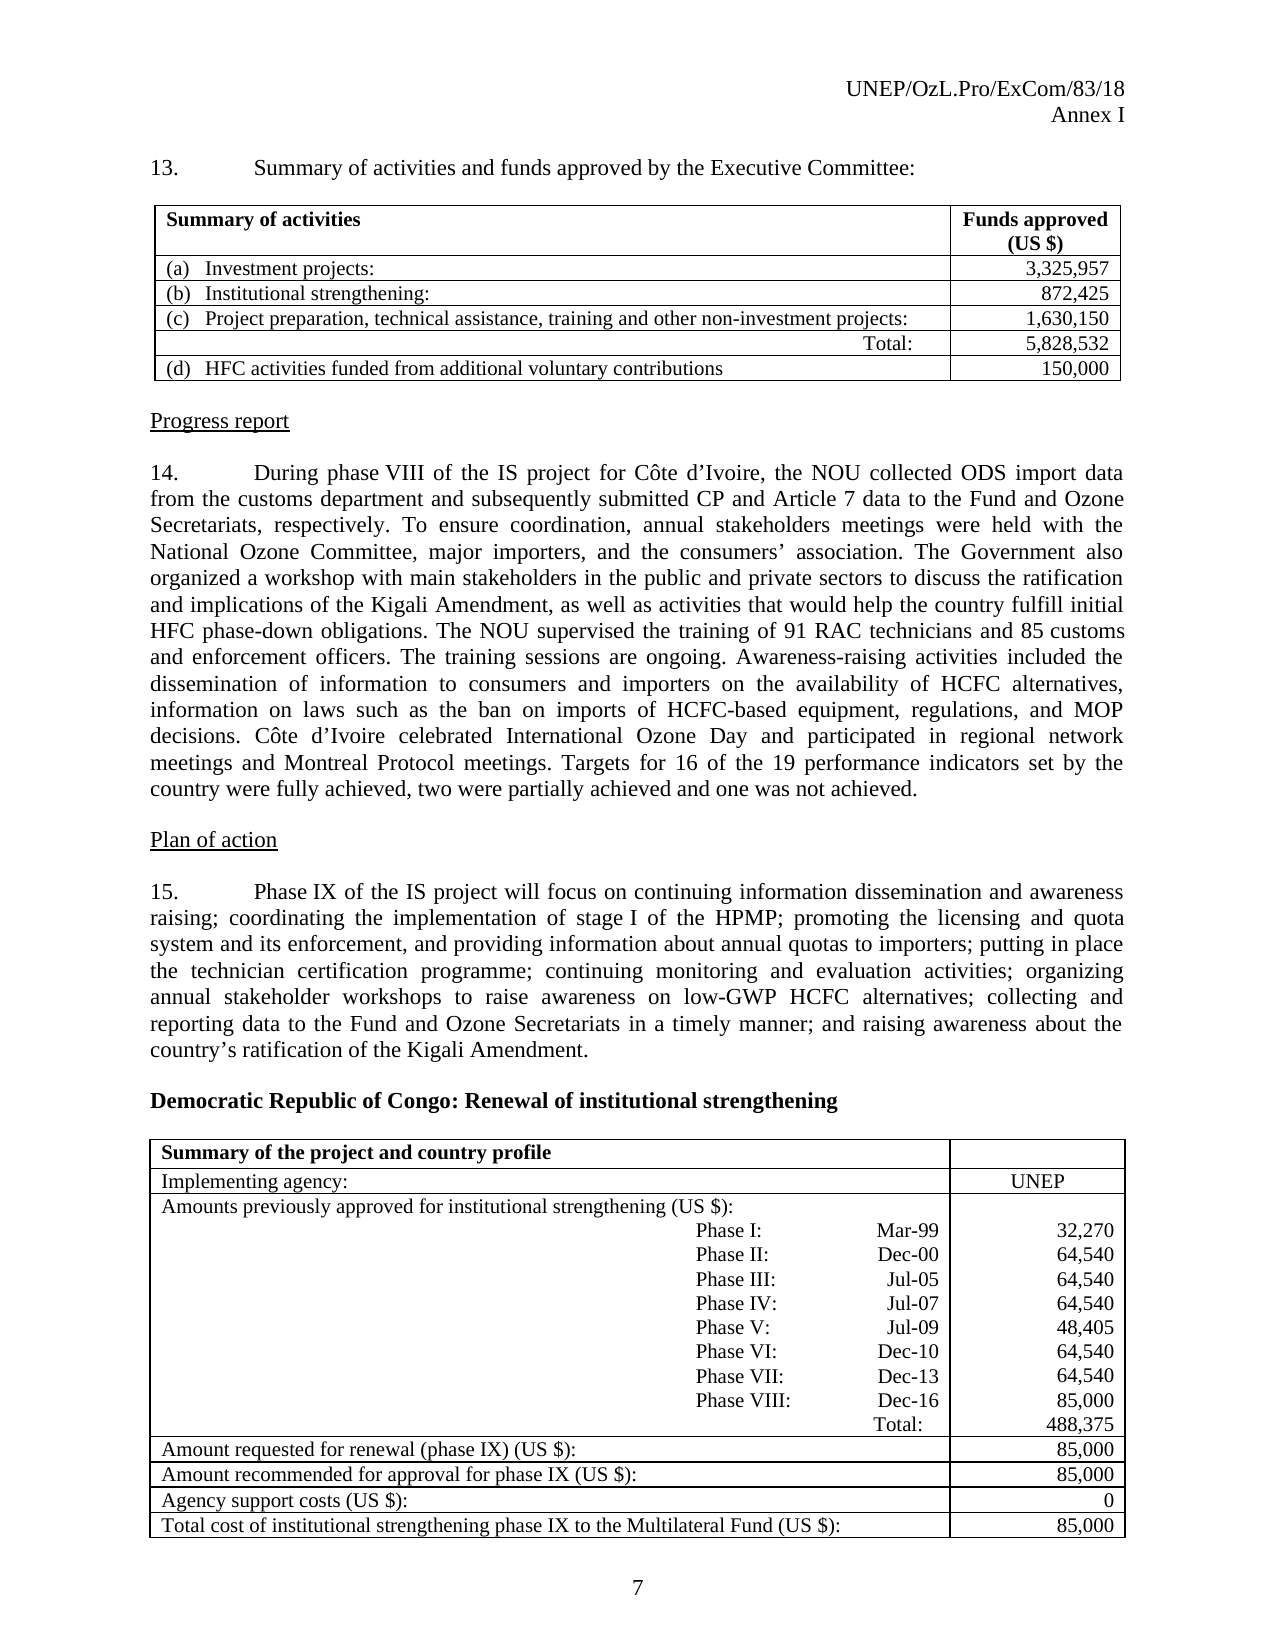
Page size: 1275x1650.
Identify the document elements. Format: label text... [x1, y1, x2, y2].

table_cell 150,000 [951, 356, 1120, 380]
table_cell Agency support costs (US $): [151, 1488, 949, 1512]
table_cell 488,375 [951, 1412, 1124, 1436]
table_header [951, 1140, 1124, 1168]
table_cell 64,540 [951, 1364, 1124, 1388]
table_cell 0 [951, 1488, 1124, 1512]
table_cell 872,425 [951, 281, 1120, 305]
table_header Summary of the project and country profile [151, 1140, 949, 1168]
table_cell Amount requested for renewal (phase IX) (US $): [151, 1437, 949, 1461]
table_cell Investment projects: [205, 256, 950, 280]
table_cell Jul-07 [795, 1291, 949, 1315]
table_header Funds approved (US $) [951, 206, 1120, 254]
list Summary of activities and funds approved by the Executive Committee: [150, 154, 1125, 180]
table_cell Jul-09 [795, 1315, 949, 1339]
table_cell Total cost of institutional strengthening phase IX to the Multilateral Fund (US $): [151, 1513, 949, 1537]
text Democratic Republic of Congo: Renewal of institutional strengthening [150, 1087, 1125, 1114]
table_cell Phase IV: [151, 1291, 795, 1315]
table_cell UNEP [951, 1169, 1124, 1193]
table_cell 64,540 [951, 1266, 1124, 1291]
table_cell Phase I: [151, 1218, 795, 1242]
table_cell (d) [156, 356, 205, 380]
table_cell (a) [156, 256, 205, 280]
table_cell Phase III: [151, 1266, 795, 1291]
table_cell Amount recommended for approval for phase IX (US $): [151, 1463, 949, 1486]
table_cell Amounts previously approved for institutional strengthening (US $): [151, 1194, 949, 1218]
table_cell 64,540 [951, 1291, 1124, 1315]
table_cell Total: [151, 1412, 949, 1436]
list During phase VIII of the IS project for Côte d’Ivoire, the NOU collected ODS import data from the customs department and subsequently submitted CP and Article 7 data to the Fund and Ozone Secretariats, respectively. To ensure coordination, annual stakeholders meetings were held with the National Ozone Committee, major importers, and the consumers’ association. The Government also organized a workshop with main stakeholders in the public and private sectors to discuss the ratification and implications of the Kigali Amendment, as well as activities that would help the country fulfill initial HFC phase-down obligations. The NOU supervised the training of 91 RAC technicians and 85 customs and enforcement officers. The training sessions are ongoing. Awareness-raising activities included the dissemination of information to consumers and importers on the availability of HCFC alternatives, information on laws such as the ban on imports of HCFC-based equipment, regulations, and MOP decisions. Côte d’Ivoire celebrated International Ozone Day and participated in regional network meetings and Montreal Protocol meetings. Targets for 16 of the 19 performance indicators set by the country were fully achieved, two were partially achieved and one was not achieved. [150, 459, 1125, 801]
text Plan of action [150, 826, 1125, 853]
table_header Summary of activities [156, 206, 950, 254]
table_cell 3,325,957 [951, 256, 1120, 280]
table_cell Total: [156, 331, 950, 355]
table_cell Institutional strengthening: [205, 281, 950, 305]
table_cell 32,270 [951, 1218, 1124, 1242]
table_cell 1,630,150 [951, 306, 1120, 330]
table_cell Mar-99 [795, 1218, 949, 1242]
table_cell Phase VI: [151, 1339, 795, 1363]
table_cell Project preparation, technical assistance, training and other non-investment projects: [205, 306, 950, 330]
table_cell Dec-10 [795, 1339, 949, 1363]
table_cell 48,405 [951, 1315, 1124, 1339]
table_cell HFC activities funded from additional voluntary contributions [205, 356, 950, 380]
table_cell (c) [156, 306, 205, 330]
table_cell Phase VII: [151, 1364, 795, 1388]
table_cell 5,828,532 [951, 331, 1120, 355]
table_cell Implementing agency: [151, 1169, 949, 1193]
table_cell 85,000 [951, 1437, 1124, 1461]
list Phase IX of the IS project will focus on continuing information dissemination and awareness raising; coordinating the implementation of stage I of the HPMP; promoting the licensing and quota system and its enforcement, and providing information about annual quotas to importers; putting in place the technician certification programme; continuing monitoring and evaluation activities; organizing annual stakeholder workshops to raise awareness on low-GWP HCFC alternatives; collecting and reporting data to the Fund and Ozone Secretariats in a timely manner; and raising awareness about the country’s ratification of the Kigali Amendment. [150, 878, 1125, 1062]
table_cell Dec-13 [795, 1364, 949, 1388]
table_cell Dec-00 [795, 1242, 949, 1266]
table_cell 85,000 [951, 1388, 1124, 1412]
table_cell Jul-05 [795, 1266, 949, 1291]
table_cell Phase V: [151, 1315, 795, 1339]
table_cell (b) [156, 281, 205, 305]
table_cell Dec-16 [795, 1388, 949, 1412]
table_cell 85,000 [951, 1513, 1124, 1537]
text Progress report [150, 407, 1125, 434]
table_cell Phase VIII: [151, 1388, 795, 1412]
table_cell 85,000 [951, 1463, 1124, 1486]
table_cell 64,540 [951, 1339, 1124, 1363]
table_cell Phase II: [151, 1242, 795, 1266]
table_cell 64,540 [951, 1242, 1124, 1266]
table_cell [951, 1194, 1124, 1218]
